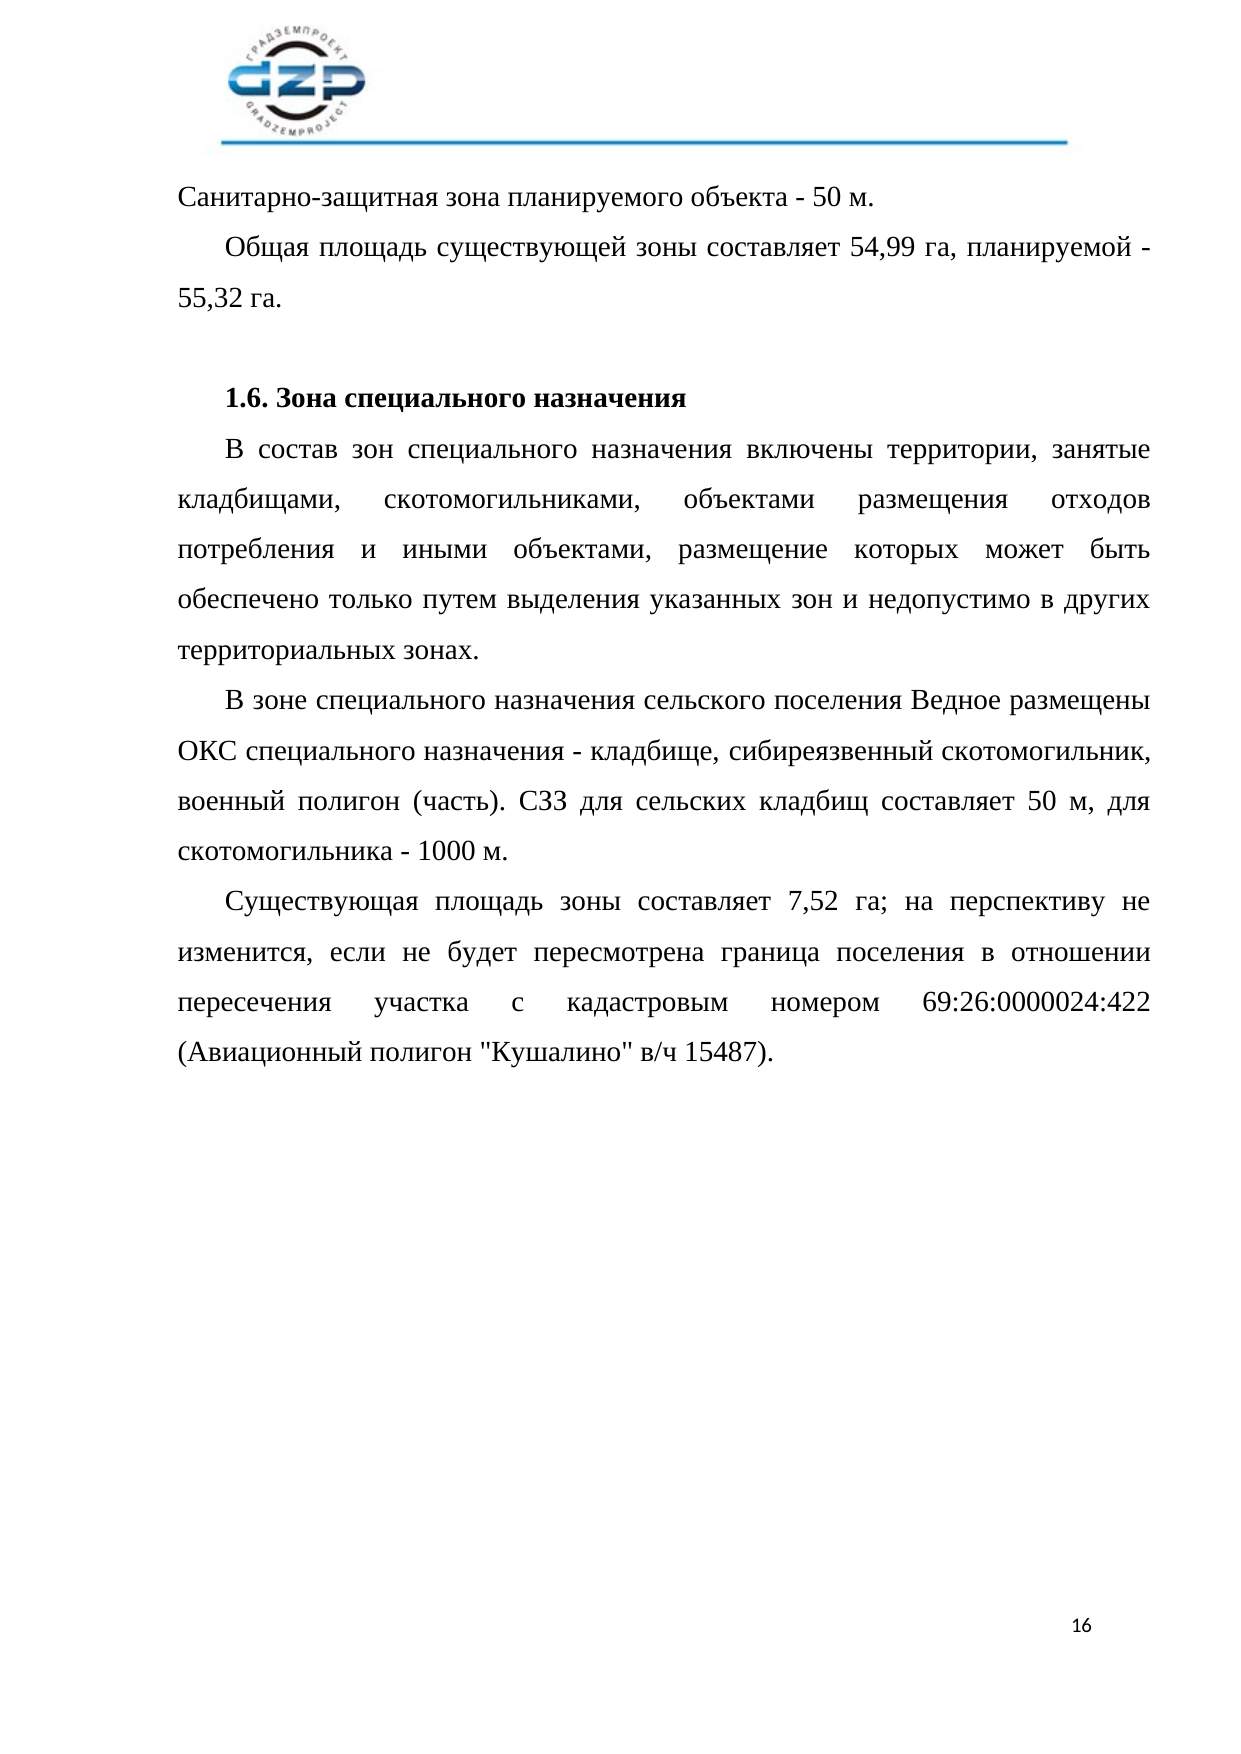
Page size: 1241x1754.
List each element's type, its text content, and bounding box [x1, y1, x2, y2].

text Общая площадь существующей зоны составляет 54,99 га, планируемой - 55,32 га. [177, 229, 1152, 313]
text В состав зон специального назначения включены территории, занятые кладбищами, скотомогильниками, объектами размещения отходов потребления и иными объектами, размещение которых может быть обеспечено только путем выделения указанных зон и недопустимо в других территориальных зонах. [177, 431, 1152, 666]
text В зоне специального назначения сельского поселения Ведное размещены ОКС специального назначения - кладбище, сибиреязвенный скотомогильник, военный полигон (часть). СЗЗ для сельских кладбищ составляет 50 м, для скотомогильника - 1000 м. [177, 682, 1152, 867]
text 1.6. Зона специального назначения [177, 380, 1152, 414]
picture [203, 25, 1084, 154]
text Существующая площадь зоны составляет 7,52 га; на перспективу не изменится, если не будет пересмотрена граница поселения в отношении пересечения участка с кадастровым номером 69:26:0000024:422 (Авиационный полигон "Кушалино" в/ч 15487). [177, 883, 1152, 1068]
